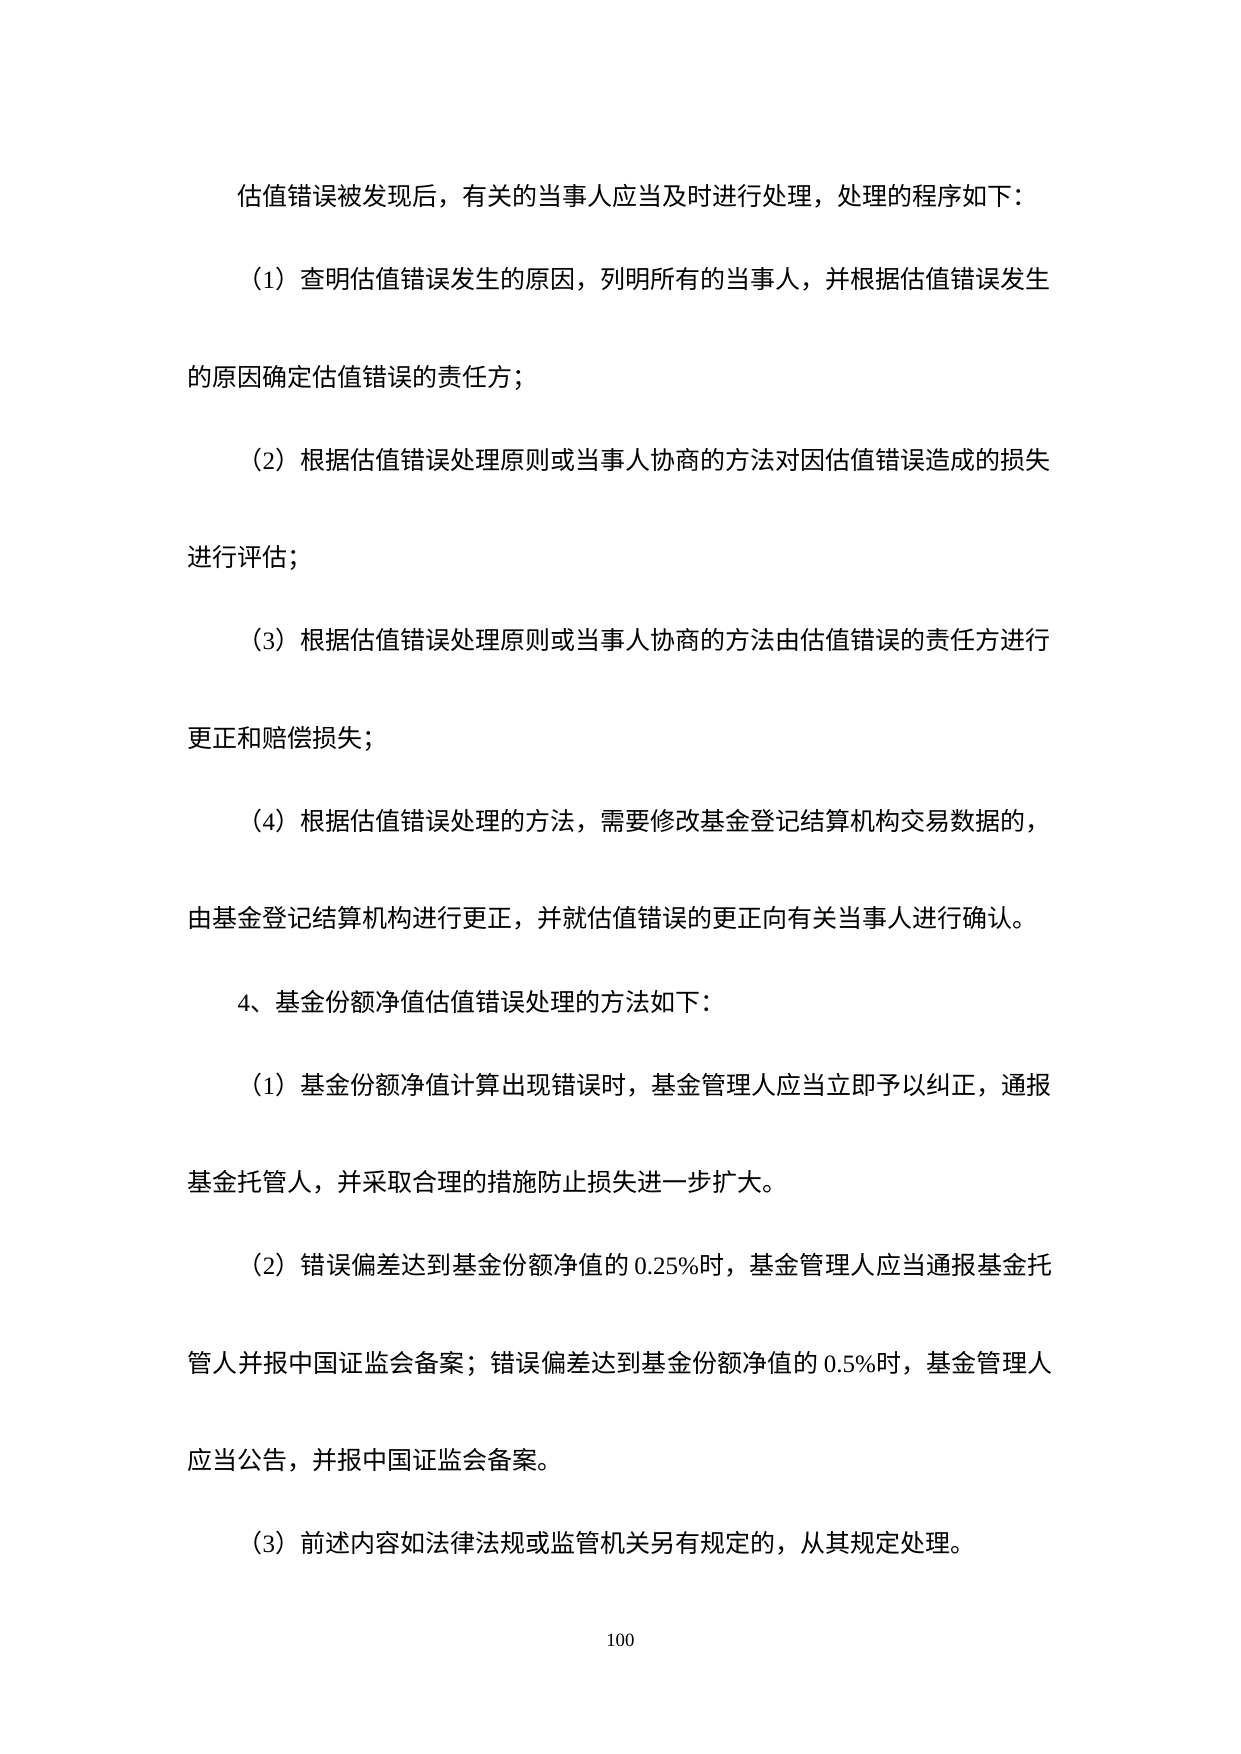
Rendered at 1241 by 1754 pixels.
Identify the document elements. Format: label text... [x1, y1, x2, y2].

text （3）前述内容如法律法规或监管机关另有规定的，从其规定处理。 [187, 1509, 1053, 1574]
text （1）查明估值错误发生的原因，列明所有的当事人，并根据估值错误发生的原因确定估值错误的责任方； [187, 245, 1053, 408]
text 4、基金份额净值估值错误处理的方法如下： [187, 968, 1053, 1033]
text （3）根据估值错误处理原则或当事人协商的方法由估值错误的责任方进行更正和赔偿损失； [187, 606, 1053, 769]
text （2）错误偏差达到基金份额净值的0.25%时，基金管理人应当通报基金托管人并报中国证监会备案；错误偏差达到基金份额净值的0.5%时，基金管理人应当公告，并报中国证监会备案。 [187, 1231, 1053, 1491]
text （4）根据估值错误处理的方法，需要修改基金登记结算机构交易数据的，由基金登记结算机构进行更正，并就估值错误的更正向有关当事人进行确认。 [187, 787, 1053, 949]
text 估值错误被发现后，有关的当事人应当及时进行处理，处理的程序如下： [187, 162, 1053, 227]
text （1）基金份额净值计算出现错误时，基金管理人应当立即予以纠正，通报基金托管人，并采取合理的措施防止损失进一步扩大。 [187, 1051, 1053, 1213]
text （2）根据估值错误处理原则或当事人协商的方法对因估值错误造成的损失进行评估； [187, 426, 1053, 588]
